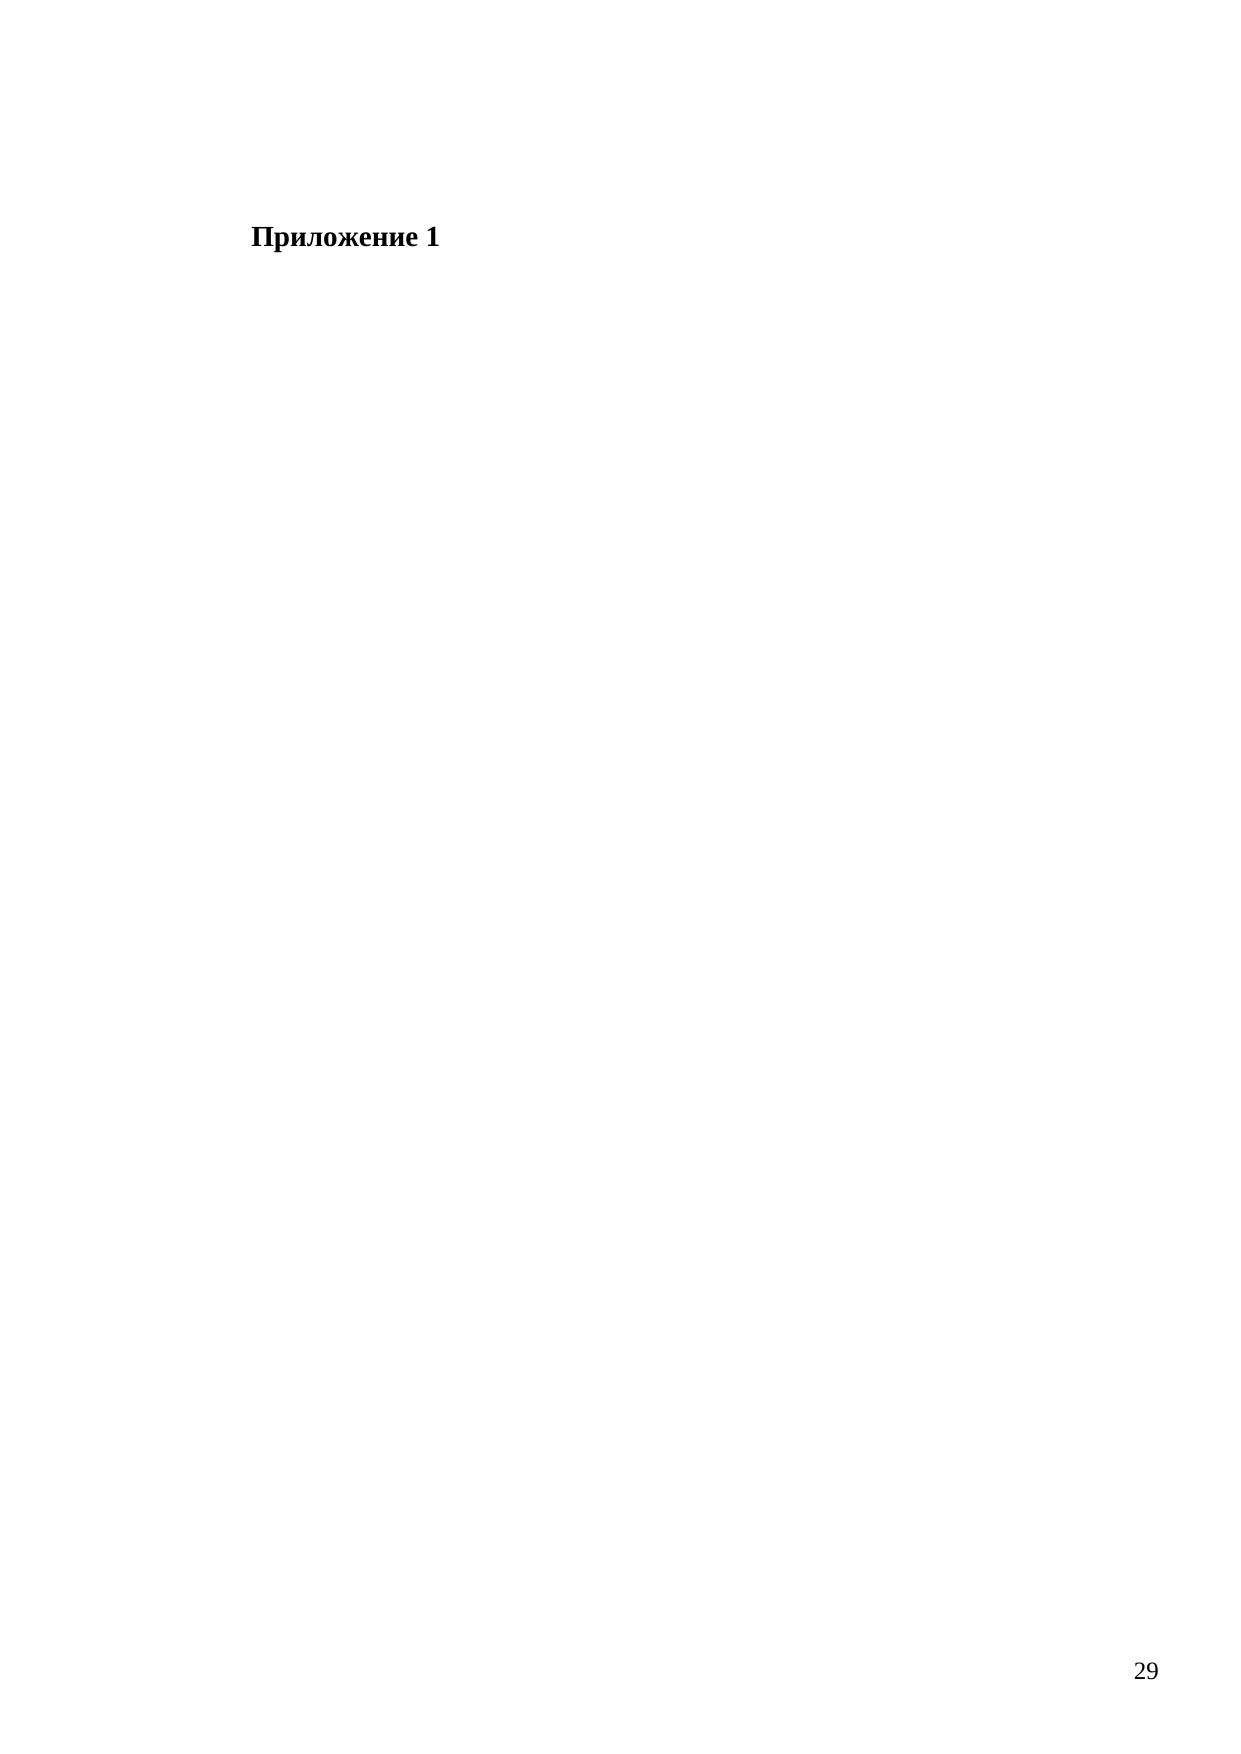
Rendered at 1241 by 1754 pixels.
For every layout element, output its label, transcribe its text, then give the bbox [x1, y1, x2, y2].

text Приложение 1 [177, 219, 1152, 252]
